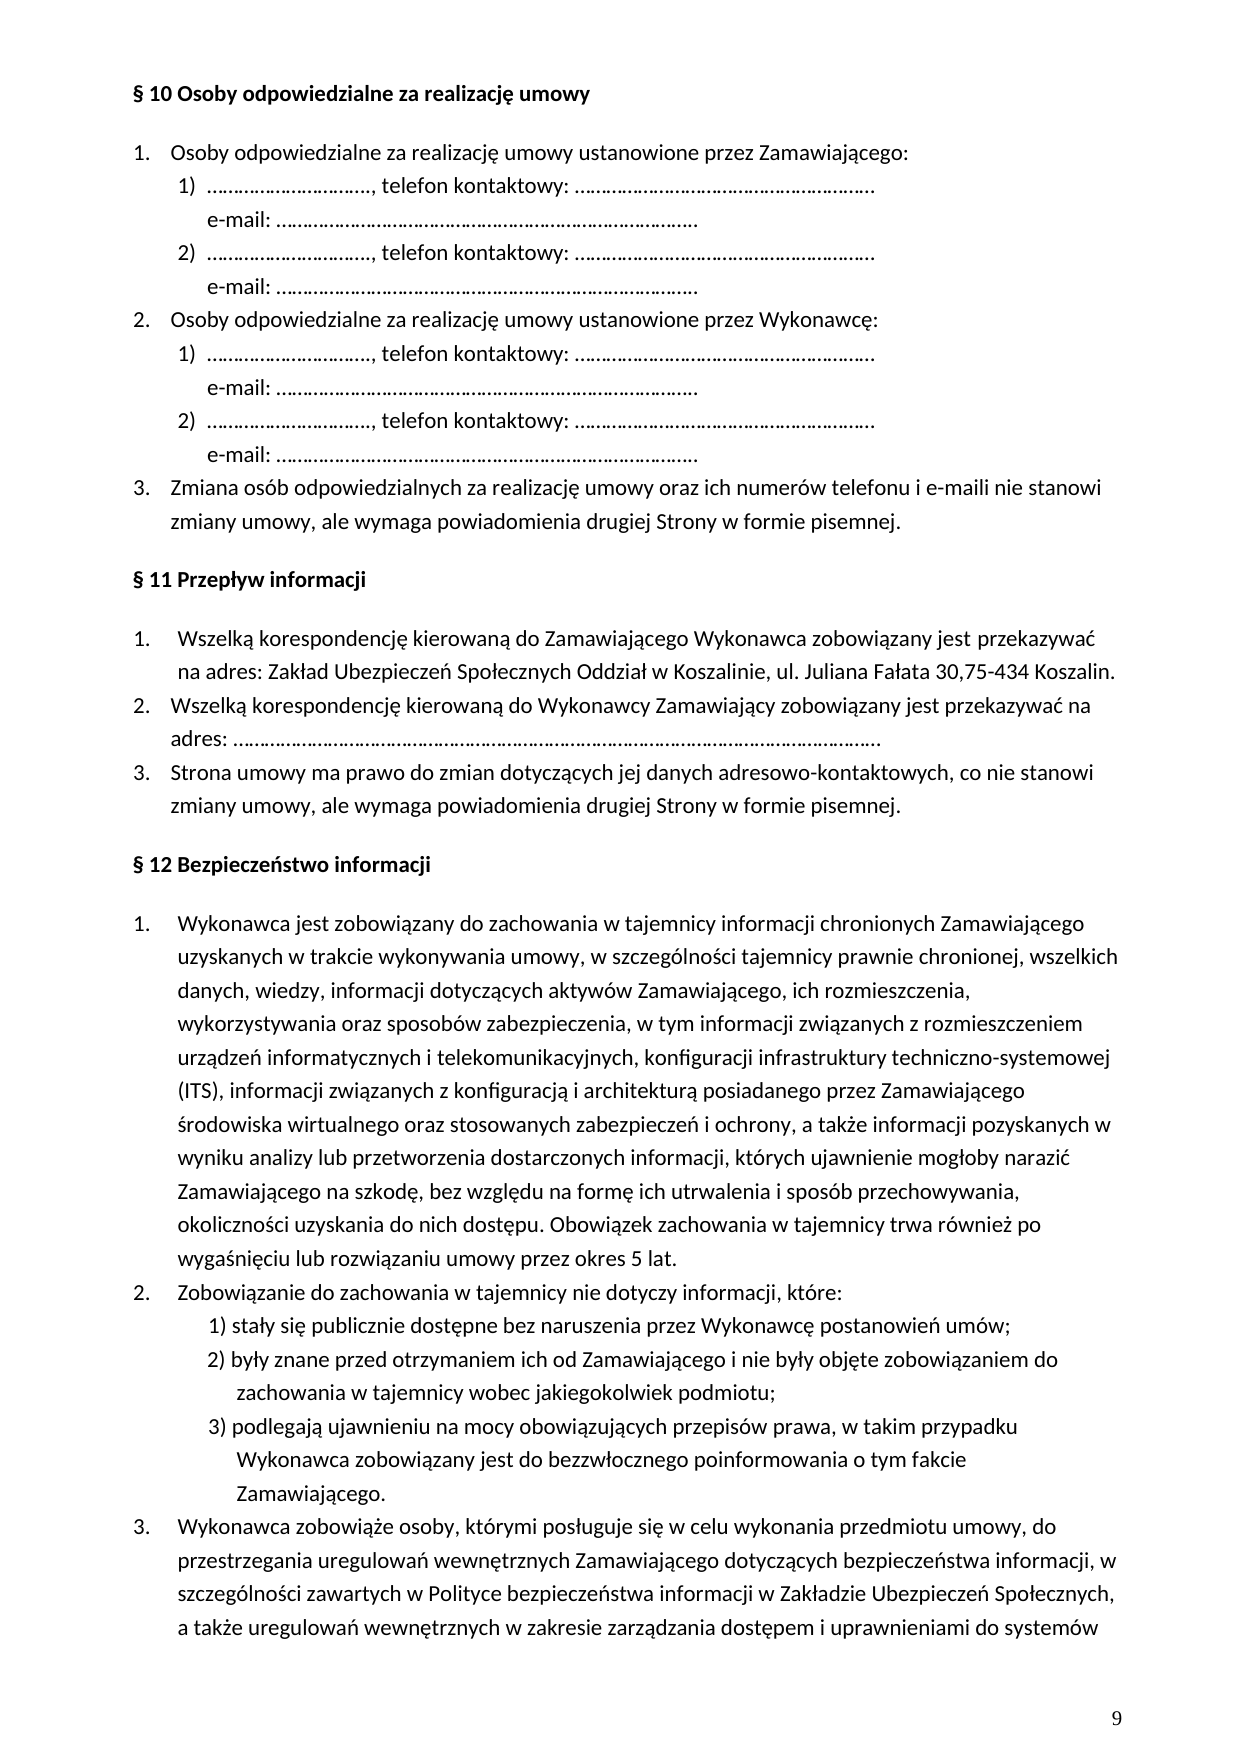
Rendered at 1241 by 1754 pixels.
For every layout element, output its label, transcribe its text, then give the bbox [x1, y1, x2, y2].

text 3) podlegają ujawnieniu na mocy obowiązujących przepisów prawa, w takim przypadku Wykonawca zobowiązany jest do bezzwłocznego poinformowania o tym fakcie Zamawiającego. [208, 1412, 1122, 1507]
list Zmiana osób odpowiedzialnych za realizację umowy oraz ich numerów telefonu i e-maili nie stanowi zmiany umowy, ale wymaga powiadomienia drugiej Strony w formie pisemnej. [133, 473, 1122, 535]
subtitle § 12 Bezpieczeństwo informacji [132, 850, 1122, 878]
list Wszelką korespondencję kierowaną do Wykonawcy Zamawiający zobowiązany jest przekazywać na adres: …………………………………………………………………………………………………………… [133, 691, 1122, 752]
list …………………………., telefon kontaktowy: ………………………………………………… [177, 339, 1122, 367]
text 2) były znane przed otrzymaniem ich od Zamawiającego i nie były objęte zobowiązaniem do zachowania w tajemnicy wobec jakiegokolwiek podmiotu; [207, 1345, 1122, 1406]
list Wykonawca jest zobowiązany do zachowania w tajemnicy informacji chronionych Zamawiającego uzyskanych w trakcie wykonywania umowy, w szczególności tajemnicy prawnie chronionej, wszelkich danych, wiedzy, informacji dotyczących aktywów Zamawiającego, ich rozmieszczenia, wykorzystywania oraz sposobów zabezpieczenia, w tym informacji związanych z rozmieszczeniem urządzeń informatycznych i telekomunikacyjnych, konfiguracji infrastruktury techniczno-systemowej (ITS), informacji związanych z konfiguracją i architekturą posiadanego przez Zamawiającego środowiska wirtualnego oraz stosowanych zabezpieczeń i ochrony, a także informacji pozyskanych w wyniku analizy lub przetworzenia dostarczonych informacji, których ujawnienie mogłoby narazić Zamawiającego na szkodę, bez względu na formę ich utrwalenia i sposób przechowywania, okoliczności uzyskania do nich dostępu. Obowiązek zachowania w tajemnicy trwa również po wygaśnięciu lub rozwiązaniu umowy przez okres 5 lat. [133, 909, 1122, 1272]
list …………………………., telefon kontaktowy: ………………………………………………… [177, 171, 1122, 199]
list Zobowiązanie do zachowania w tajemnicy nie dotyczy informacji, które: [133, 1278, 1122, 1306]
list …………………………., telefon kontaktowy: ………………………………………………… [177, 406, 1122, 434]
subtitle § 10 Osoby odpowiedzialne za realizację umowy [132, 79, 1122, 107]
subtitle § 11 Przepływ informacji [132, 565, 1122, 593]
list e-mail: …………………………………………………………………….. [207, 205, 1122, 233]
list e-mail: …………………………………………………………………….. [207, 373, 1122, 401]
list e-mail: …………………………………………………………………….. [207, 440, 1122, 468]
list Osoby odpowiedzialne za realizację umowy ustanowione przez Zamawiającego: [133, 138, 1122, 166]
list Osoby odpowiedzialne za realizację umowy ustanowione przez Wykonawcę: [133, 306, 1122, 333]
list e-mail: …………………………………………………………………….. [207, 272, 1122, 300]
list Strona umowy ma prawo do zmian dotyczących jej danych adresowo-kontaktowych, co nie stanowi zmiany umowy, ale wymaga powiadomienia drugiej Strony w formie pisemnej. [133, 758, 1122, 819]
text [133, 1512, 1122, 1641]
list …………………………., telefon kontaktowy: ………………………………………………… [177, 238, 1122, 266]
list Wszelką korespondencję kierowaną do Zamawiającego Wykonawca zobowiązany jest przekazywać na adres: Zakład Ubezpieczeń Społecznych Oddział w Koszalinie, ul. Juliana Fałata 30,75-434 Koszalin. [133, 624, 1122, 685]
text 1) stały się publicznie dostępne bez naruszenia przez Wykonawcę postanowień umów; [208, 1311, 1122, 1339]
